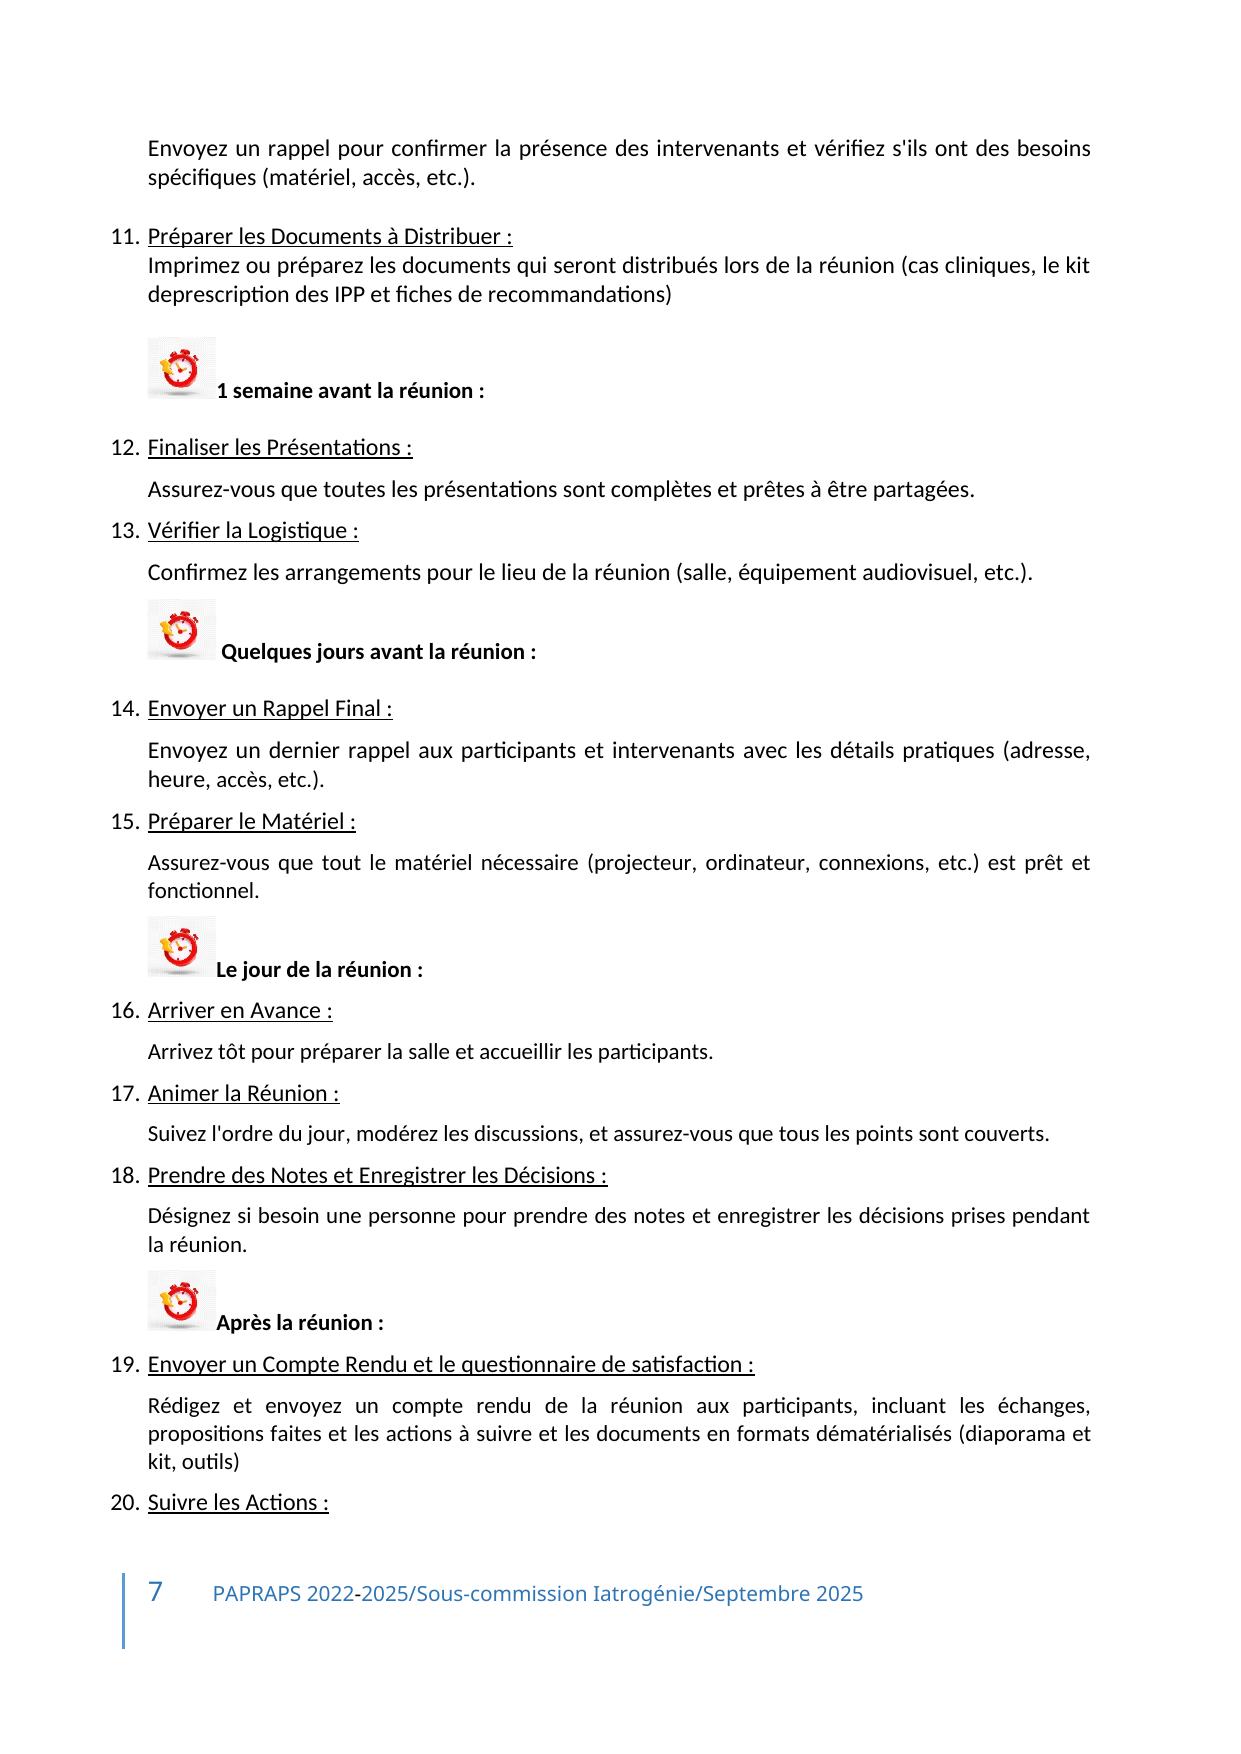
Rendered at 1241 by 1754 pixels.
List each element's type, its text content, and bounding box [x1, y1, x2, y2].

text Le jour de la réunion : [148, 917, 1093, 983]
subtitle 1 semaine avant la réunion : [148, 338, 1093, 404]
picture [147, 599, 217, 660]
list Suivre les Actions : [110, 1487, 1093, 1517]
list Prendre des Notes et Enregistrer les Décisions : [110, 1160, 1093, 1189]
text Confirmez les arrangements pour le lieu de la réunion (salle, équipement audiovisuel, etc.). [148, 557, 1093, 587]
text Envoyez un rappel pour confirmer la présence des intervenants et vérifiez s'ils ont des besoins spécifiques (matériel, accès, etc.). [148, 133, 1093, 191]
text Après la réunion : [148, 1270, 1093, 1336]
picture [147, 916, 217, 977]
list Finaliser les Présentations : [110, 432, 1093, 461]
text Envoyez un dernier rappel aux participants et intervenants avec les détails pratiques (adresse, heure, accès, etc.). [148, 735, 1093, 794]
list Préparer les Documents à Distribuer : [110, 221, 1093, 250]
text Arrivez tôt pour préparer la salle et accueillir les participants. [148, 1037, 1093, 1065]
text Assurez-vous que toutes les présentations sont complètes et prêtes à être partagées. [148, 474, 1093, 503]
text Assurez-vous que tout le matériel nécessaire (projecteur, ordinateur, connexions, etc.) est prêt et fonctionnel. [148, 848, 1093, 904]
list Animer la Réunion : [110, 1078, 1093, 1107]
text Désignez si besoin une personne pour prendre des notes et enregistrer les décisions prises pendant la réunion. [148, 1202, 1093, 1258]
list Préparer le Matériel : [110, 806, 1093, 836]
subtitle Quelques jours avant la réunion : [148, 599, 1093, 665]
list Vérifier la Logistique : [110, 516, 1093, 545]
text Rédigez et envoyez un compte rendu de la réunion aux participants, incluant les échanges, propositions faites et les actions à suivre et les documents en formats dématérialisés (diaporama et kit, outils) [148, 1391, 1093, 1475]
list Arriver en Avance : [110, 995, 1093, 1024]
list Envoyer un Rappel Final : [110, 693, 1093, 723]
text Suivez l'ordre du jour, modérez les discussions, et assurez-vous que tous les points sont couverts. [148, 1119, 1093, 1147]
text Imprimez ou préparez les documents qui seront distribués lors de la réunion (cas cliniques, le kit deprescription des IPP et fiches de recommandations) [148, 250, 1093, 308]
list Envoyer un Compte Rendu et le questionnaire de satisfaction : [110, 1349, 1093, 1378]
picture [147, 1270, 217, 1331]
picture [147, 337, 217, 399]
